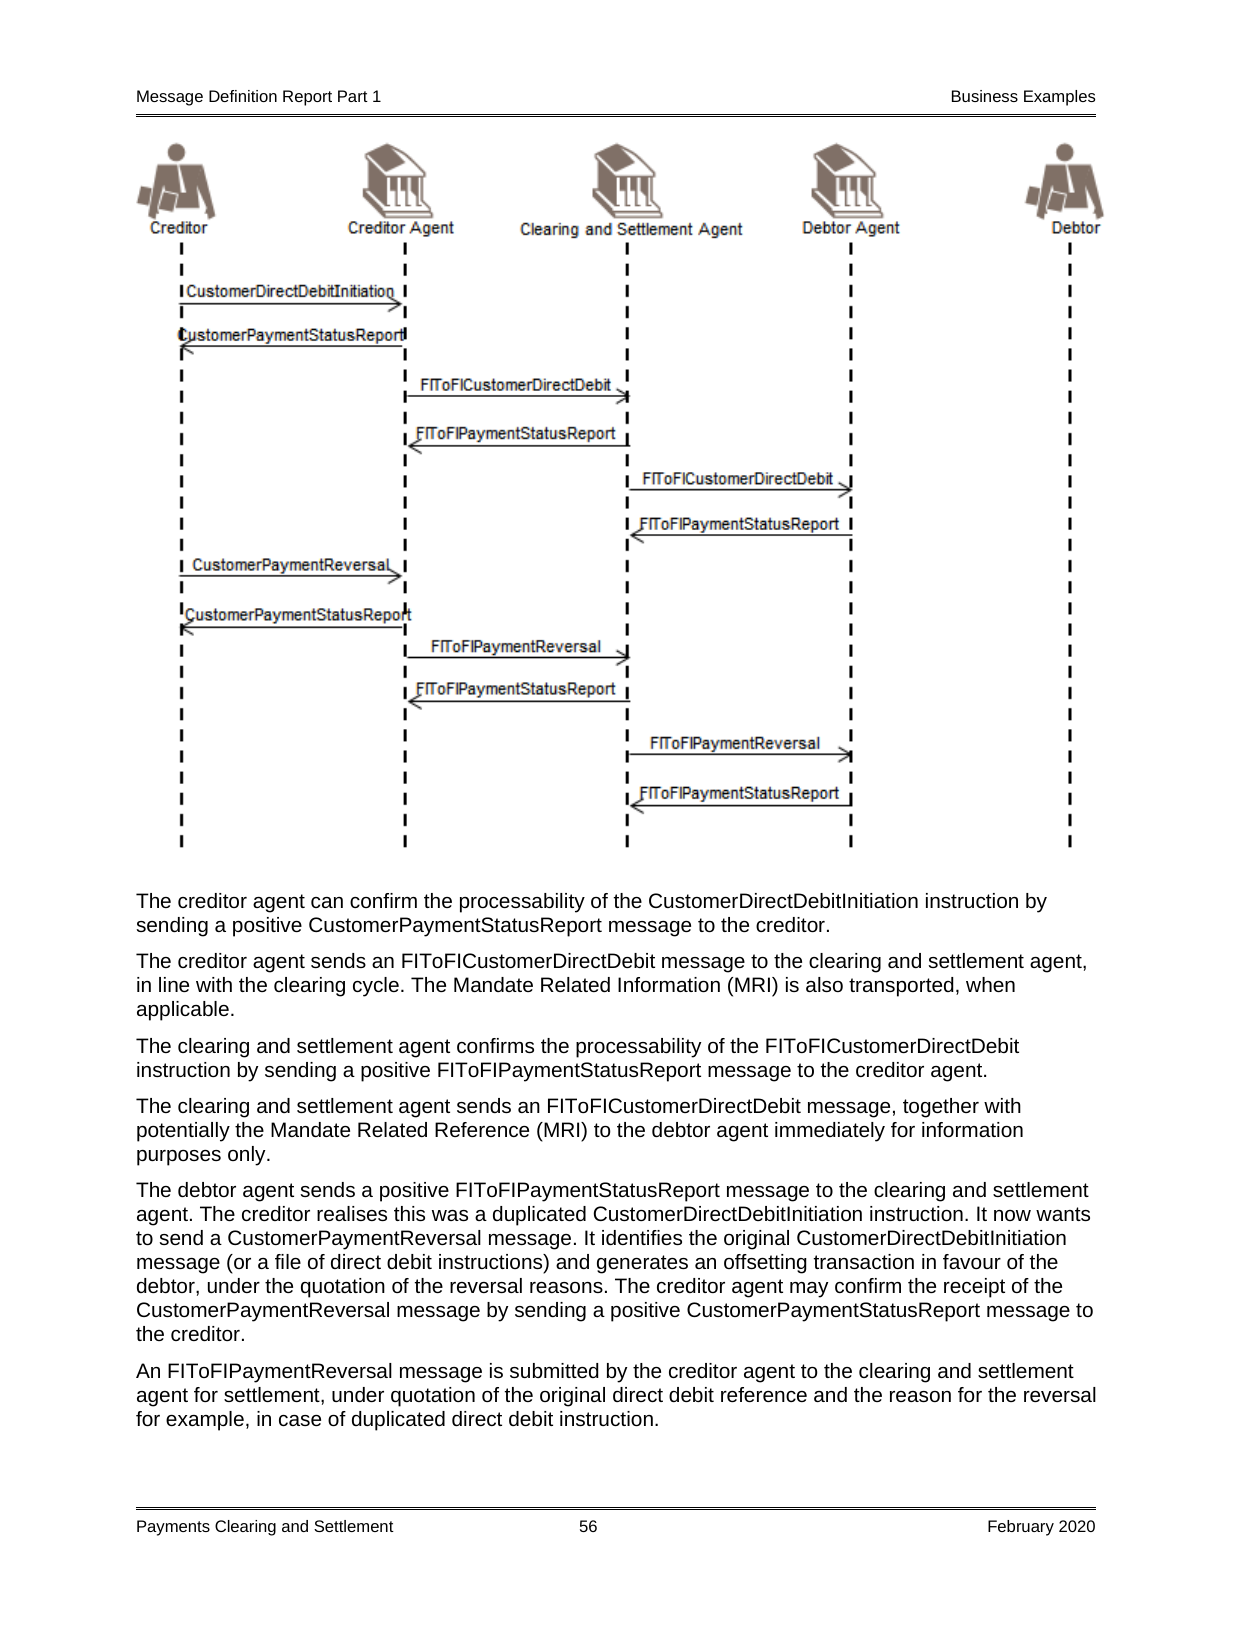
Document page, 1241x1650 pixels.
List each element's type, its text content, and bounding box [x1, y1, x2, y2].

picture [135, 140, 1105, 852]
text An FIToFIPaymentReversal message is submitted by the creditor agent to the clearing and settlement agent for settlement, under quotation of the original direct debit reference and the reason for the reversal for example, in case of duplicated direct debit instruction. [136, 1358, 1104, 1430]
text The creditor agent can confirm the processability of the CustomerDirectDebitInitiation instruction by sending a positive CustomerPaymentStatusReport message to the creditor. [136, 889, 1104, 937]
text The creditor agent sends an FIToFICustomerDirectDebit message to the clearing and settlement agent, in line with the clearing cycle. The Mandate Related Information (MRI) is also transported, when applicable. [136, 949, 1104, 1021]
text The clearing and settlement agent confirms the processability of the FIToFICustomerDirectDebit instruction by sending a positive FIToFIPaymentStatusReport message to the creditor agent. [136, 1033, 1104, 1081]
text The debtor agent sends a positive FIToFIPaymentStatusReport message to the clearing and settlement agent. The creditor realises this was a duplicated CustomerDirectDebitInitiation instruction. It now wants to send a CustomerPaymentReversal message. It identifies the original CustomerDirectDebitInitiation message (or a file of direct debit instructions) and generates an offsetting transaction in favour of the debtor, under the quotation of the reversal reasons. The creditor agent may confirm the receipt of the CustomerPaymentReversal message by sending a positive CustomerPaymentStatusReport message to the creditor. [136, 1178, 1104, 1346]
text The clearing and settlement agent sends an FIToFICustomerDirectDebit message, together with potentially the Mandate Related Reference (MRI) to the debtor agent immediately for information purposes only. [136, 1094, 1104, 1166]
